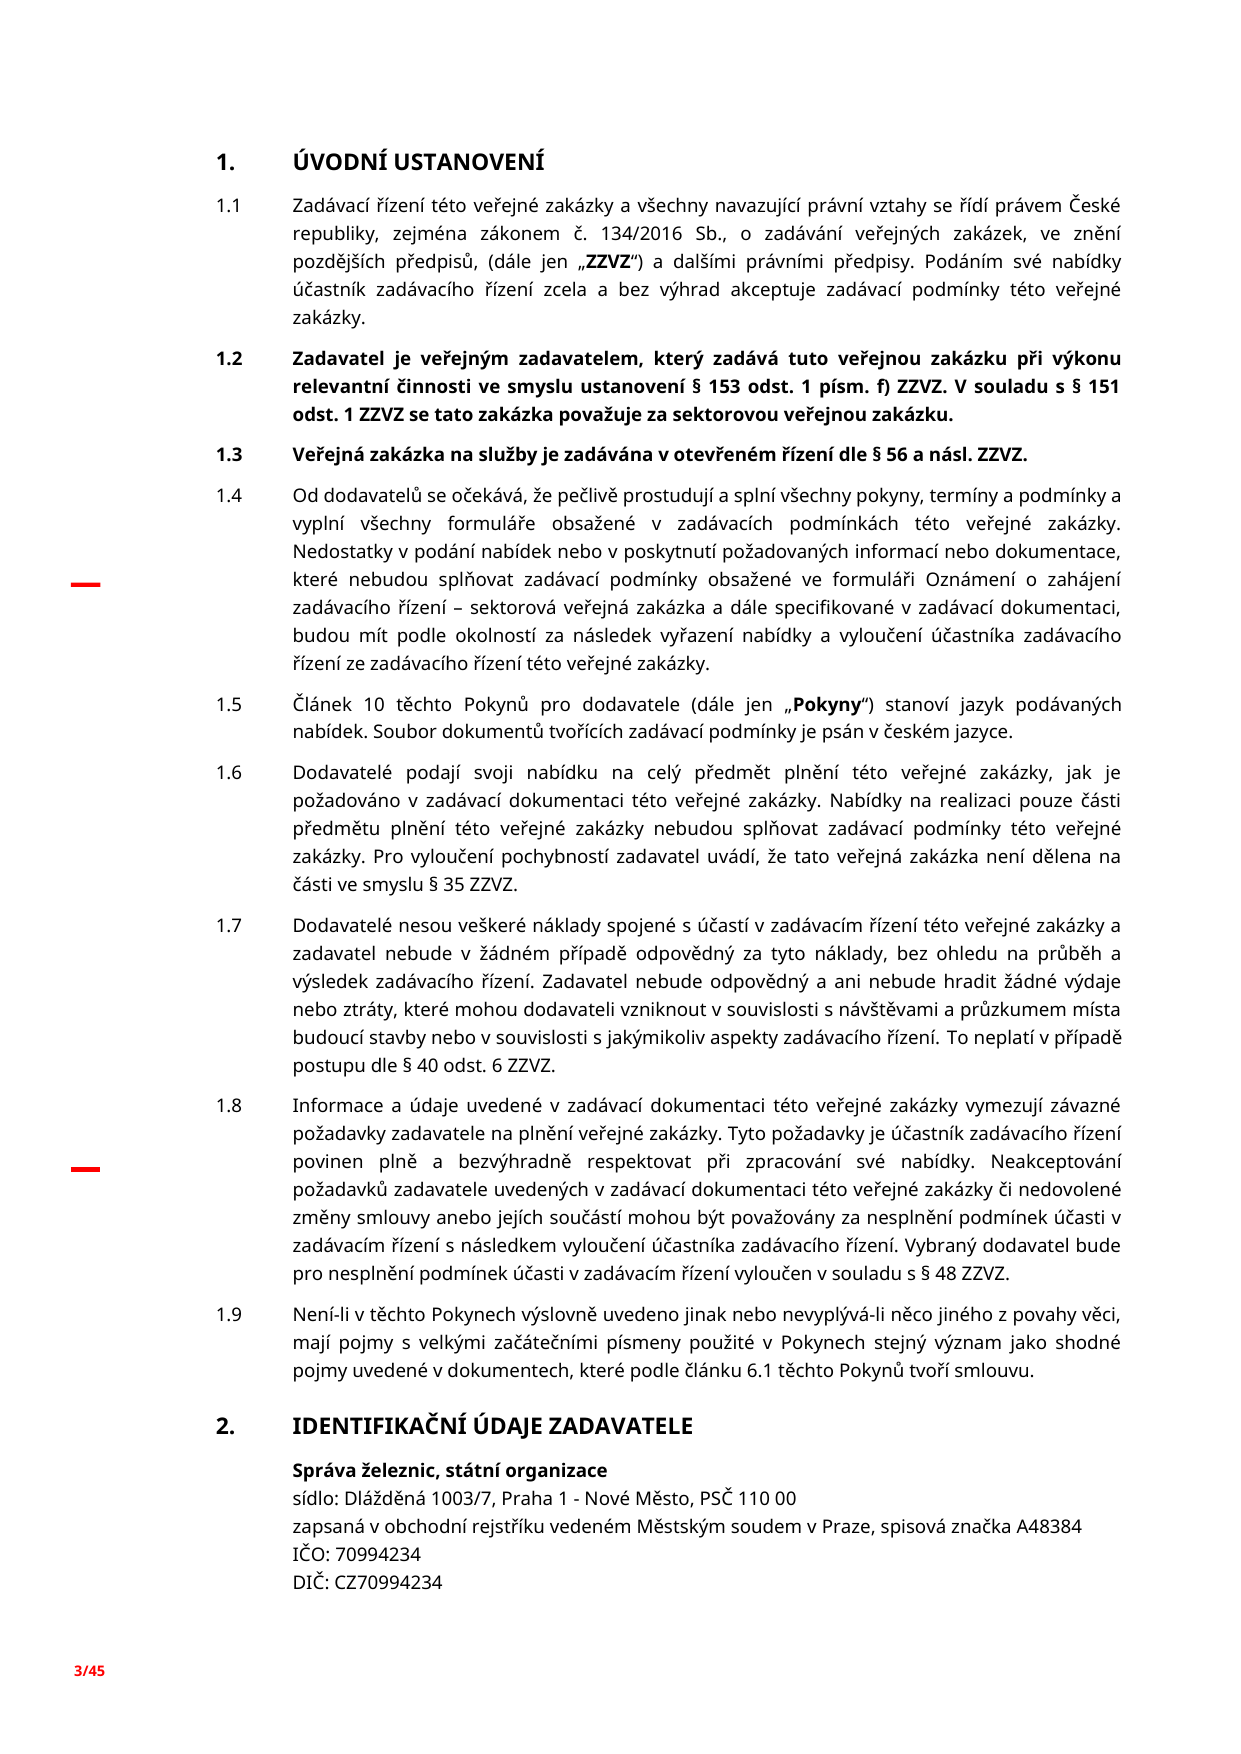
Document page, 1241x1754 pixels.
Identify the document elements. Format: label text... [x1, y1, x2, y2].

text Článek 10 těchto Pokynů pro dodavatele (dále jen „Pokyny“) stanoví jazyk podávaných nabídek. Soubor dokumentů tvořících zadávací podmínky je psán v českém jazyce. [216, 691, 1122, 744]
text Není-li v těchto Pokynech výslovně uvedeno jinak nebo nevyplývá-li něco jiného z povahy věci, mají pojmy s velkými začátečními písmeny použité v Pokynech stejný význam jako shodné pojmy uvedené v dokumentech, které podle článku 6.1 těchto Pokynů tvoří smlouvu. [216, 1301, 1122, 1383]
text zapsaná v obchodní rejstříku vedeném Městským soudem v Praze, spisová značka A48384 [292, 1513, 1122, 1539]
text IČO: 70994234 [292, 1541, 1122, 1567]
text Dodavatelé podají svoji nabídku na celý předmět plnění této veřejné zakázky, jak je požadováno v zadávací dokumentaci této veřejné zakázky. Nabídky na realizaci pouze části předmětu plnění této veřejné zakázky nebudou splňovat zadávací podmínky této veřejné zakázky. Pro vyloučení pochybností zadavatel uvádí, že tato veřejná zakázka není dělena na části ve smyslu § 35 ZZVZ. [216, 759, 1122, 897]
text Zadavatel je veřejným zadavatelem, který zadává tuto veřejnou zakázku při výkonu relevantní činnosti ve smyslu ustanovení § 153 odst. 1 písm. f) ZZVZ. V souladu s § 151 odst. 1 ZZVZ se tato zakázka považuje za sektorovou veřejnou zakázku. [216, 345, 1122, 427]
text ÚVODNÍ USTANOVENÍ [216, 146, 1122, 177]
text Dodavatelé nesou veškeré náklady spojené s účastí v zadávacím řízení této veřejné zakázky a zadavatel nebude v žádném případě odpovědný za tyto náklady, bez ohledu na průběh a výsledek zadávacího řízení. Zadavatel nebude odpovědný a ani nebude hradit žádné výdaje nebo ztráty, které mohou dodavateli vzniknout v souvislosti s návštěvami a průzkumem místa budoucí stavby nebo v souvislosti s jakýmikoliv aspekty zadávacího řízení. To neplatí v případě postupu dle § 40 odst. 6 ZZVZ. [216, 912, 1122, 1078]
text Správa železnic, státní organizace [292, 1457, 1122, 1483]
text sídlo: Dlážděná 1003/7, Praha 1 - Nové Město, PSČ 110 00 [292, 1485, 1122, 1511]
text Od dodavatelů se očekává, že pečlivě prostudují a splní všechny pokyny, termíny a podmínky a vyplní všechny formuláře obsažené v zadávacích podmínkách této veřejné zakázky. Nedostatky v podání nabídek nebo v poskytnutí požadovaných informací nebo dokumentace, které nebudou splňovat zadávací podmínky obsažené ve formuláři Oznámení o zahájení zadávacího řízení – sektorová veřejná zakázka a dále specifikované v zadávací dokumentaci, budou mít podle okolností za následek vyřazení nabídky a vyloučení účastníka zadávacího řízení ze zadávacího řízení této veřejné zakázky. [216, 482, 1122, 676]
text DIČ: CZ70994234 [292, 1569, 1122, 1595]
text Informace a údaje uvedené v zadávací dokumentaci této veřejné zakázky vymezují závazné požadavky zadavatele na plnění veřejné zakázky. Tyto požadavky je účastník zadávacího řízení povinen plně a bezvýhradně respektovat při zpracování své nabídky. Neakceptování požadavků zadavatele uvedených v zadávací dokumentaci této veřejné zakázky či nedovolené změny smlouvy anebo jejích součástí mohou být považovány za nesplnění podmínek účasti v zadávacím řízení s následkem vyloučení účastníka zadávacího řízení. Vybraný dodavatel bude pro nesplnění podmínek účasti v zadávacím řízení vyloučen v souladu s § 48 ZZVZ. [216, 1093, 1122, 1286]
text Veřejná zakázka na služby je zadávána v otevřeném řízení dle § 56 a násl. ZZVZ. [216, 442, 1122, 467]
text Zadávací řízení této veřejné zakázky a všechny navazující právní vztahy se řídí právem České republiky, zejména zákonem č. 134/2016 Sb., o zadávání veřejných zakázek, ve znění pozdějších předpisů, (dále jen „ZZVZ“) a dalšími právními předpisy. Podáním své nabídky účastník zadávacího řízení zcela a bez výhrad akceptuje zadávací podmínky této veřejné zakázky. [216, 192, 1122, 330]
text IDENTIFIKAČNÍ ÚDAJE ZADAVATELE [216, 1410, 1122, 1442]
